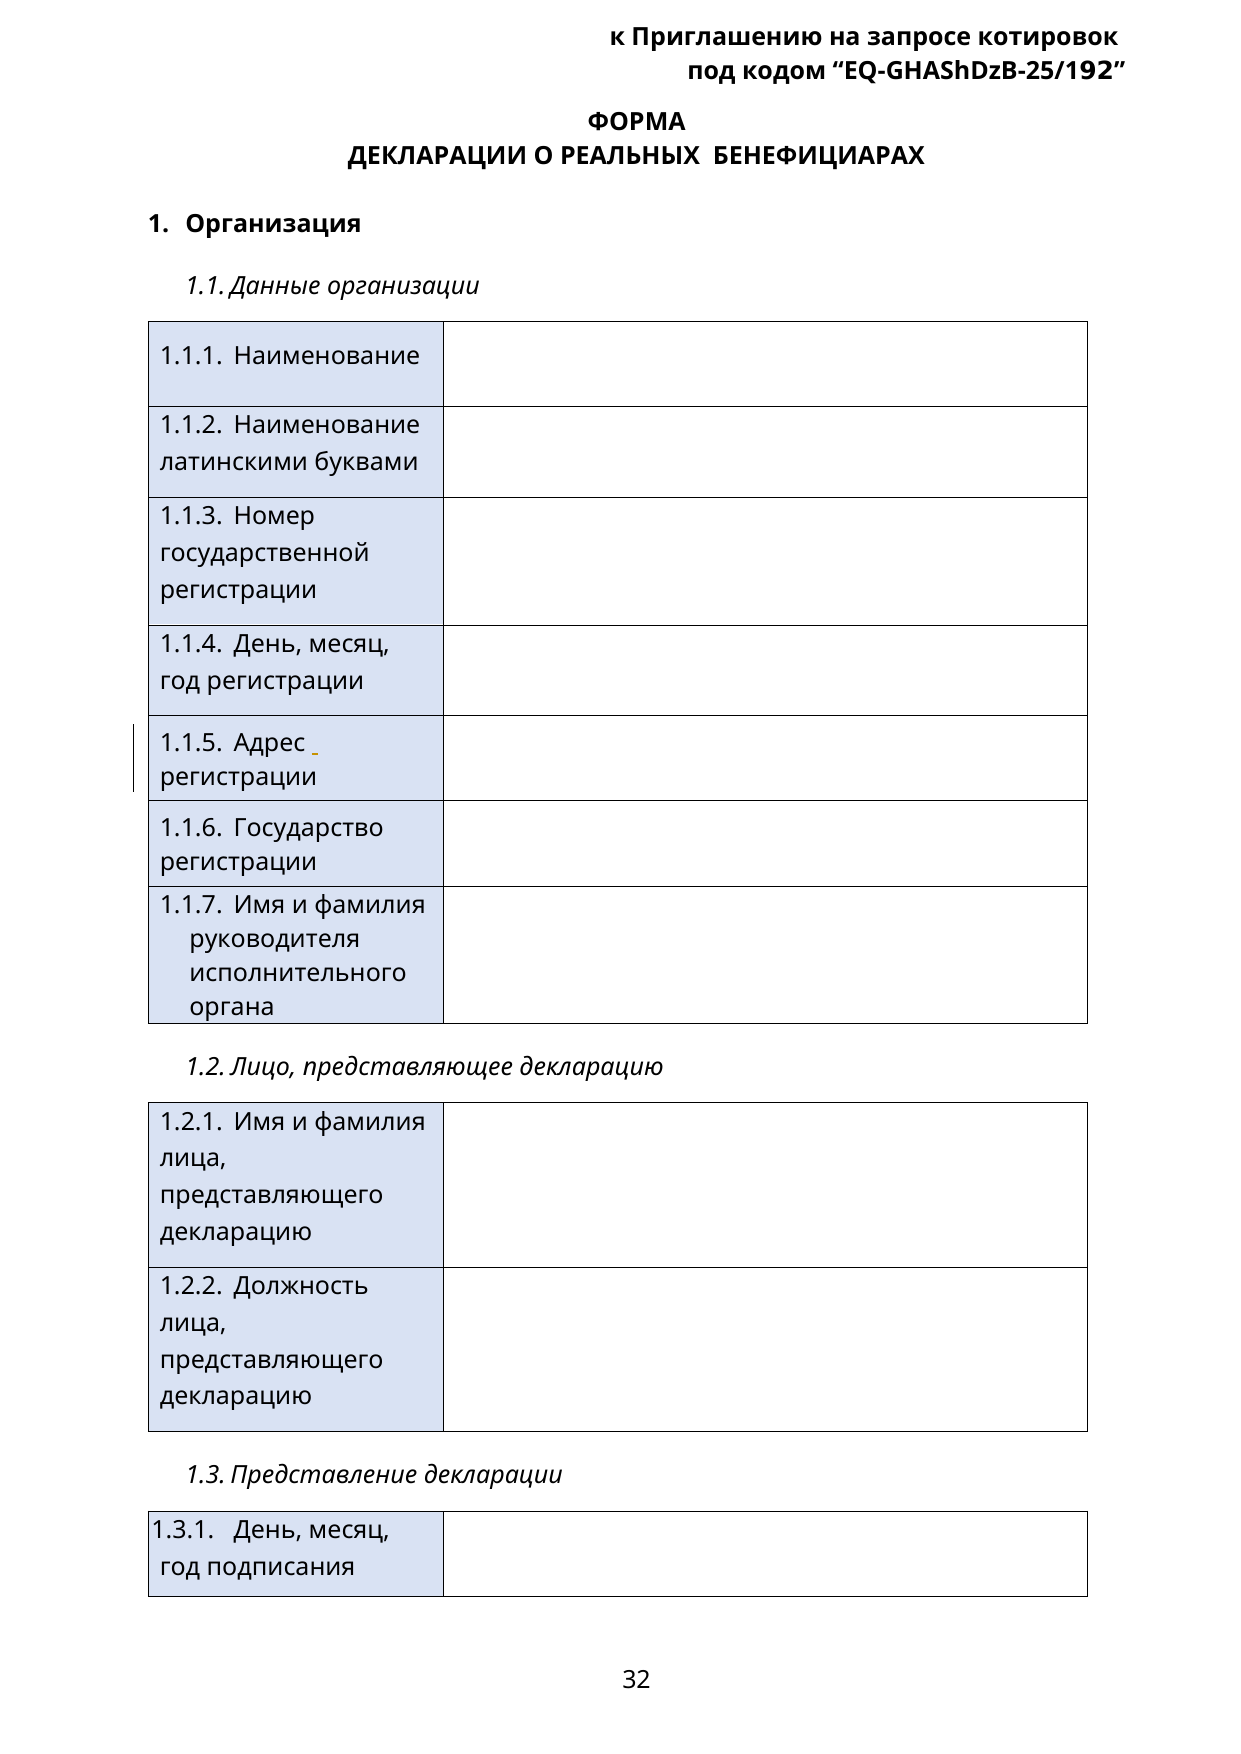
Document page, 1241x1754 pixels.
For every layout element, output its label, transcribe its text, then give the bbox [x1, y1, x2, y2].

table_cell [444, 887, 1087, 1023]
table_cell День, месяц, год регистрации [149, 626, 443, 715]
table_cell [444, 407, 1087, 497]
table_header Имя и фамилия лица, представляющего декларацию [149, 1103, 443, 1267]
table_cell [444, 801, 1087, 886]
table_header Наименование [149, 322, 443, 406]
table_cell [444, 1268, 1087, 1431]
table_cell Наименование латинскими буквами [149, 407, 443, 497]
table_header [444, 322, 1087, 406]
list Данные организации [185, 267, 1125, 302]
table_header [149, 1512, 443, 1596]
text ФОРМА [148, 103, 1125, 138]
table_cell Должность лица, представляющего декларацию [149, 1268, 443, 1431]
list Организация [148, 206, 1125, 240]
list Лицо, представляющее декларацию [185, 1049, 1125, 1083]
text к Приглашению на запросе котировок под кодом “EQ-GHAShDzB-25/192” [148, 19, 1125, 87]
table_header [444, 1512, 1087, 1596]
table_cell [444, 716, 1087, 800]
table_cell Государство регистрации [149, 801, 443, 886]
table_header [444, 1103, 1087, 1267]
table_cell [444, 626, 1087, 715]
table_cell Номер государственной регистрации [149, 498, 443, 624]
table_cell Адрес регистрации [149, 716, 443, 800]
list Представление декларации [185, 1457, 1125, 1491]
table_cell Имя и фамилия руководителя исполнительного органа [149, 887, 443, 1023]
table_cell [444, 498, 1087, 624]
text ДЕКЛАРАЦИИ О РЕАЛЬНЫХ БЕНЕФИЦИАРАХ [148, 138, 1125, 172]
